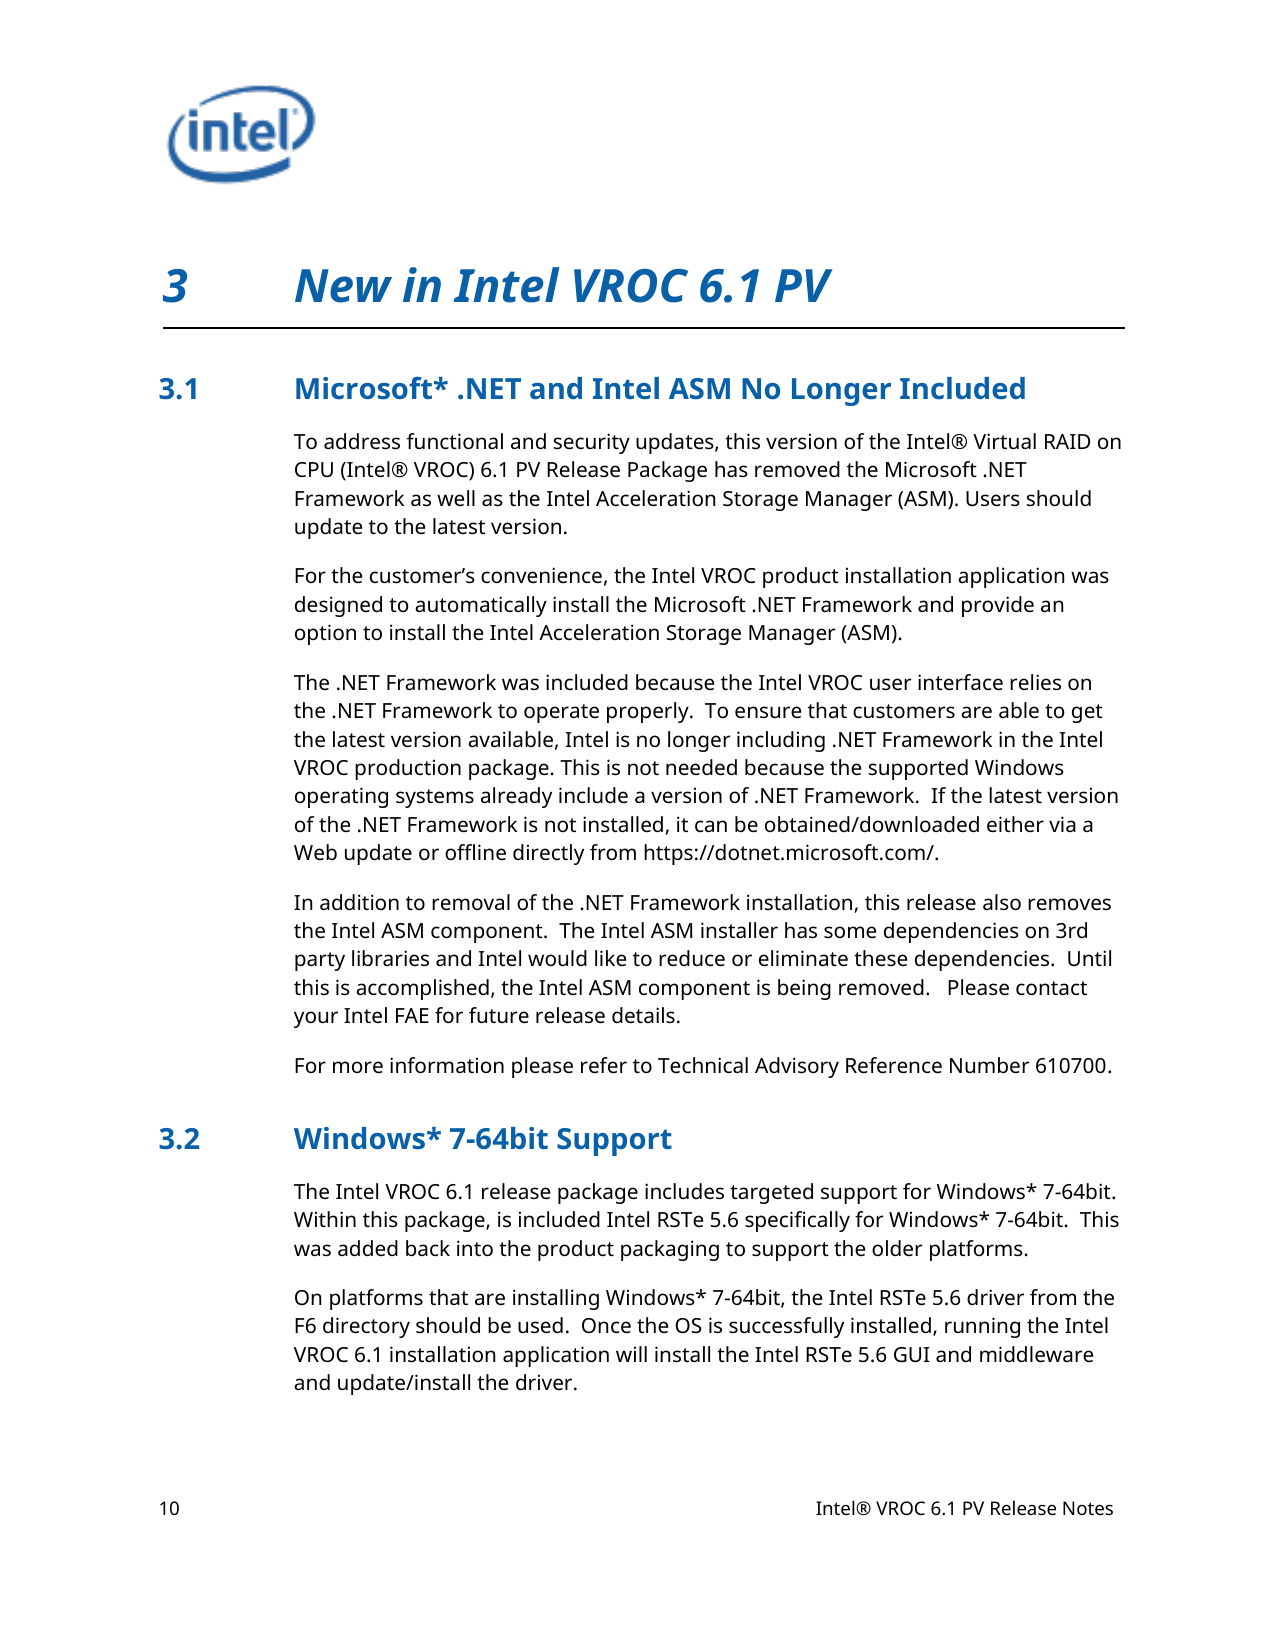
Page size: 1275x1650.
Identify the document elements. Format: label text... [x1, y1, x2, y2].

text For more information please refer to Technical Advisory Reference Number 610700. [294, 1051, 1125, 1079]
subtitle Microsoft* .NET and Intel ASM No Longer Included [158, 371, 1125, 406]
text To address functional and security updates, this version of the Intel® Virtual RAID on CPU (Intel® VROC) 6.1 PV Release Package has removed the Microsoft .NET Framework as well as the Intel Acceleration Storage Manager (ASM). Users should update to the latest version. [294, 427, 1125, 541]
subtitle New in Intel VROC 6.1 PV [162, 254, 1125, 329]
subtitle Windows* 7-64bit Support [158, 1121, 1125, 1156]
text For the customer’s convenience, the Intel VROC product installation application was designed to automatically install the Microsoft .NET Framework and provide an option to install the Intel Acceleration Storage Manager (ASM). [294, 562, 1125, 647]
text The .NET Framework was included because the Intel VROC user interface relies on the .NET Framework to operate properly. To ensure that customers are able to get the latest version available, Intel is no longer including .NET Framework in the Intel VROC production package. This is not needed because the supported Windows operating systems already include a version of .NET Framework. If the latest version of the .NET Framework is not installed, it can be obtained/downloaded either via a Web update or offline directly from https://dotnet.microsoft.com/. [294, 668, 1125, 867]
text In addition to removal of the .NET Framework installation, this release also removes the Intel ASM component. The Intel ASM installer has some dependencies on 3rd party libraries and Intel would like to reduce or eliminate these dependencies. Until this is accomplished, the Intel ASM component is being removed. Please contact your Intel FAE for future release details. [294, 888, 1125, 1030]
text The Intel VROC 6.1 release package includes targeted support for Windows* 7-64bit. Within this package, is included Intel RSTe 5.6 specifically for Windows* 7-64bit. This was added back into the product packaging to support the older platforms. [294, 1177, 1125, 1262]
picture [139, 56, 346, 213]
text On platforms that are installing Windows* 7-64bit, the Intel RSTe 5.6 driver from the F6 directory should be used. Once the OS is successfully installed, running the Intel VROC 6.1 installation application will install the Intel RSTe 5.6 GUI and middleware and update/install the driver. [294, 1283, 1125, 1397]
